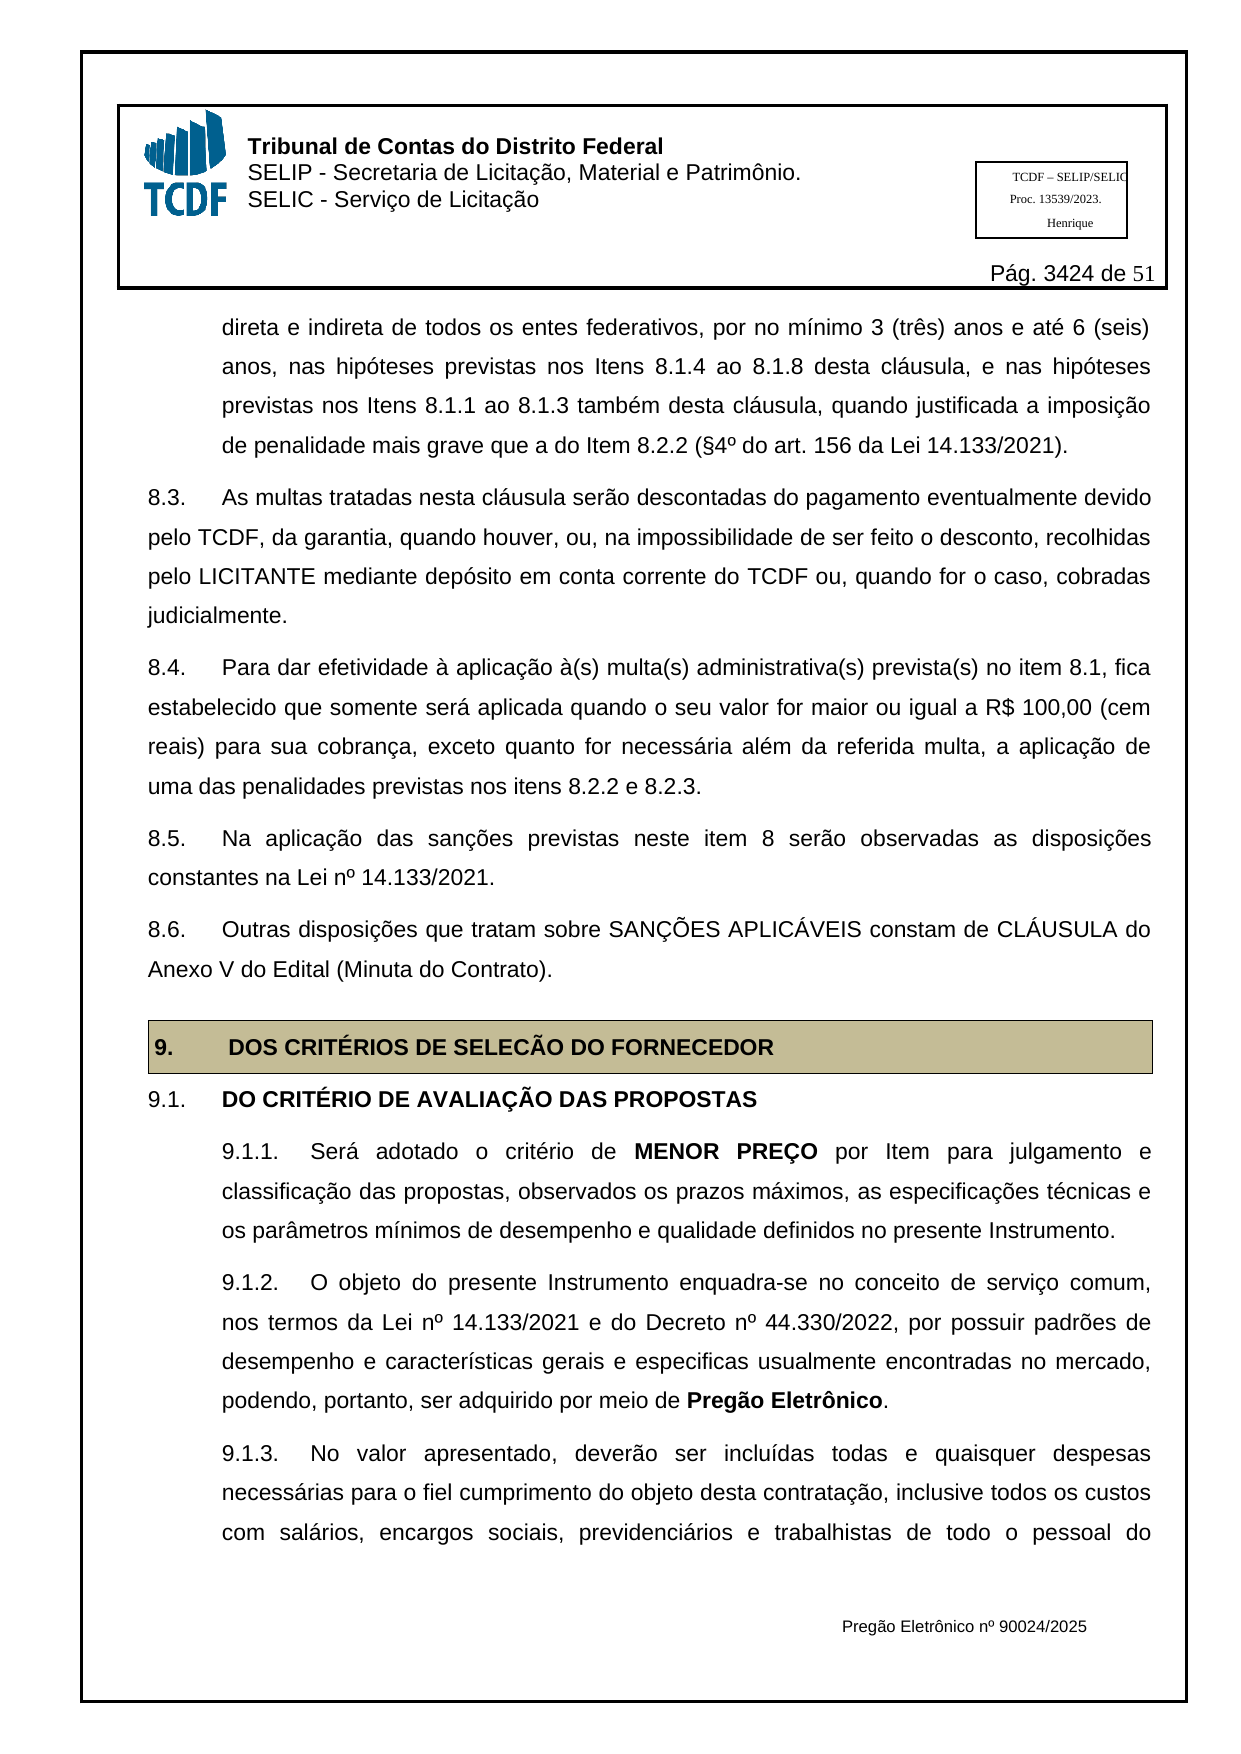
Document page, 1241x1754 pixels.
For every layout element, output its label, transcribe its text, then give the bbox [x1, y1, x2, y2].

table_header DOS CRITÉRIOS DE SELECÃO DO FORNECEDOR [149, 1021, 1152, 1073]
list As multas tratadas nesta cláusula serão descontadas do pagamento eventualmente devido pelo TCDF, da garantia, quando houver, ou, na impossibilidade de ser feito o desconto, recolhidas pelo LICITANTE mediante depósito em conta corrente do TCDF ou, quando for o caso, cobradas judicialmente. [148, 484, 1152, 629]
list Para dar efetividade à aplicação à(s) multa(s) administrativa(s) prevista(s) no item 8.1, fica estabelecido que somente será aplicada quando o seu valor for maior ou igual a R$ 100,00 (cem reais) para sua cobrança, exceto quanto for necessária além da referida multa, a aplicação de uma das penalidades previstas nos itens 8.2.2 e 8.2.3. [148, 654, 1152, 799]
list Será adotado o critério de MENOR PREÇO por Item para julgamento e classificação das propostas, observados os prazos máximos, as especificações técnicas e os parâmetros mínimos de desempenho e qualidade definidos no presente Instrumento. [222, 1138, 1152, 1243]
list DO CRITÉRIO DE AVALIAÇÃO DAS PROPOSTAS [148, 1086, 1152, 1112]
list O objeto do presente Instrumento enquadra-se no conceito de serviço comum, nos termos da Lei nº 14.133/2021 e do Decreto nº 44.330/2022, por possuir padrões de desempenho e características gerais e especificas usualmente encontradas no mercado, podendo, portanto, ser adquirido por meio de Pregão Eletrônico. [222, 1269, 1152, 1414]
picture [129, 107, 241, 218]
list Outras disposições que tratam sobre SANÇÕES APLICÁVEIS constam de CLÁUSULA do Anexo V do Edital (Minuta do Contrato). [148, 916, 1152, 982]
list Na aplicação das sanções previstas neste item 8 serão observadas as disposições constantes na Lei nº 14.133/2021. [148, 825, 1152, 891]
